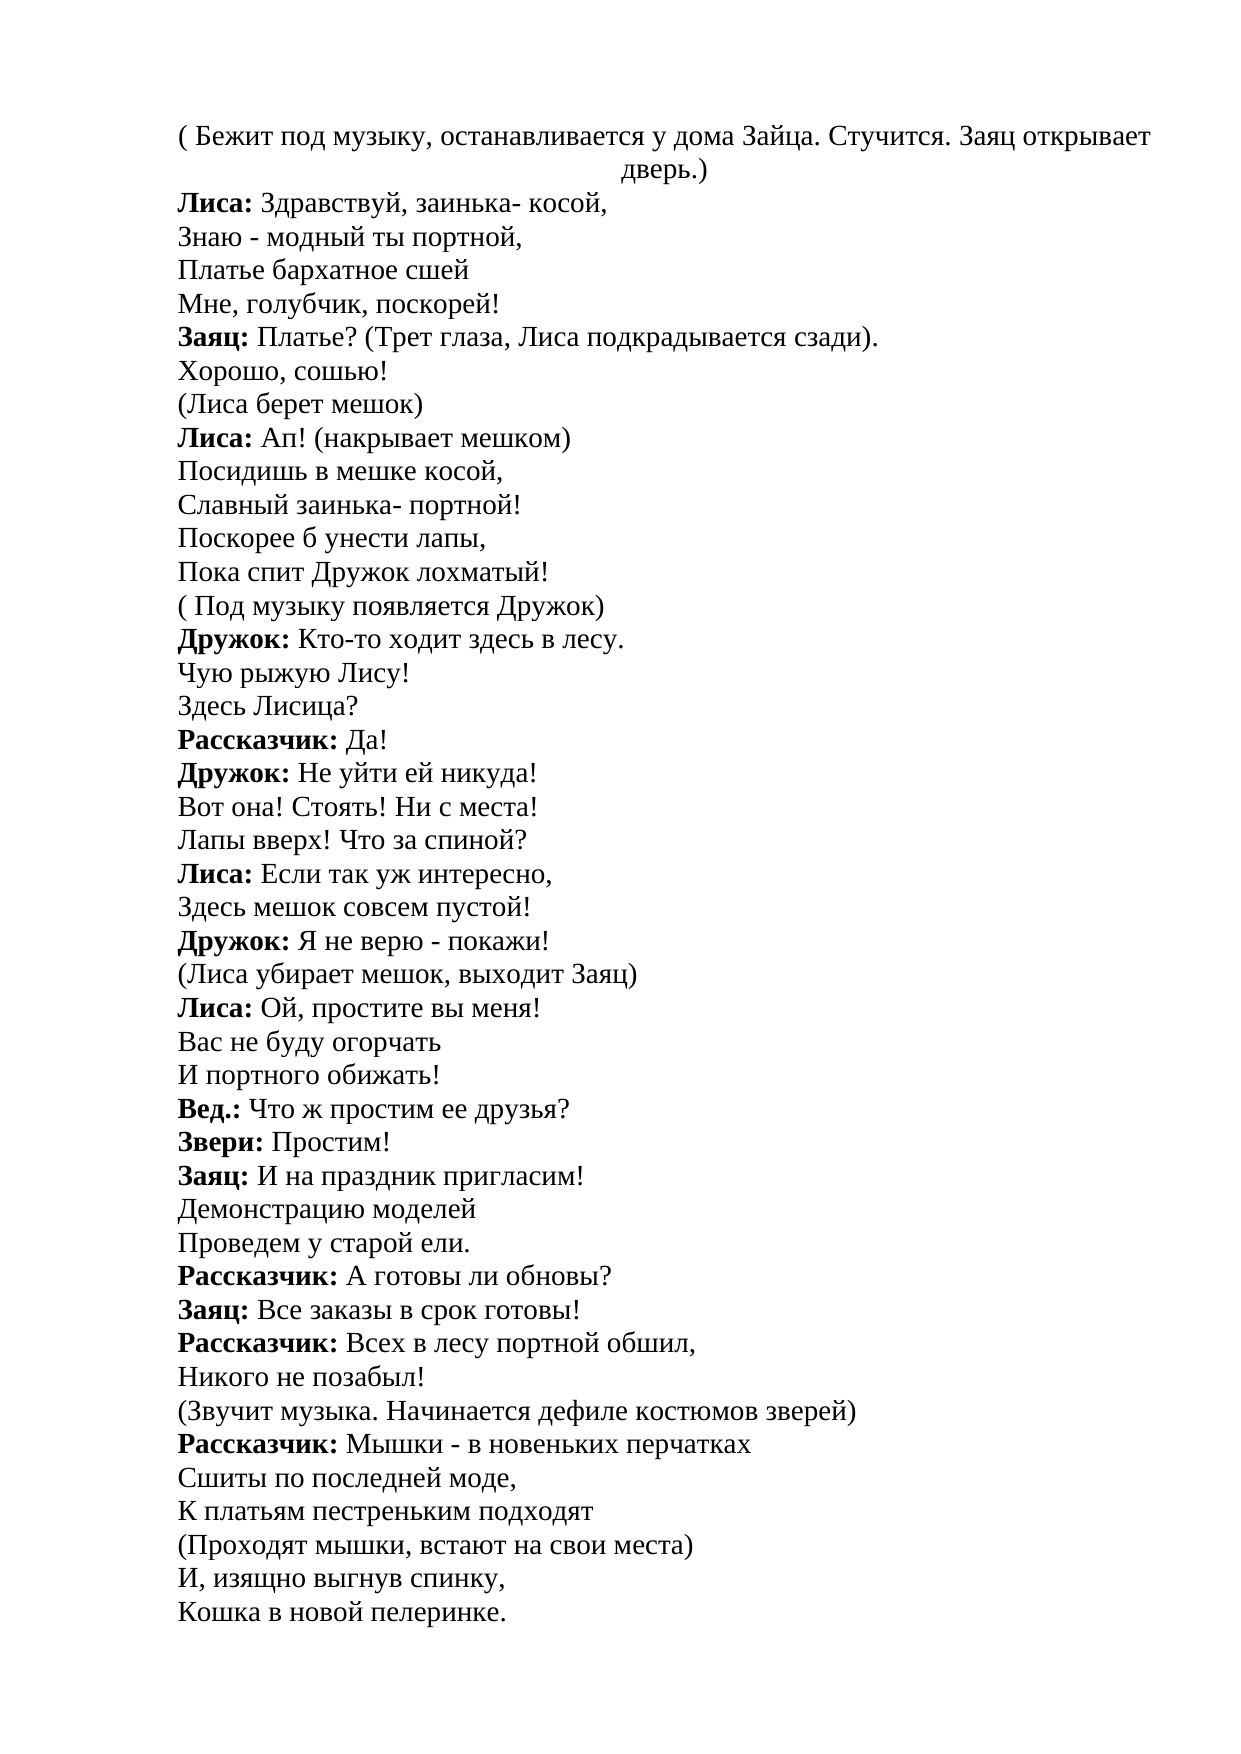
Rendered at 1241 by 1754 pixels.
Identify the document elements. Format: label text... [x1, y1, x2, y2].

text Лиса: Здравствуй, заинька- косой, Знаю - модный ты портной, Платье бархатное сшей Мне, голубчик, поскорей! Заяц: Платье? (Трет глаза, Лиса подкрадывается сзади). Хорошо, сошью! (Лиса берет мешок) Лиса: Ап! (накрывает мешком) Посидишь в мешке косой, Славный заинька- портной! Поскорее б унести лапы, Пока спит Дружок лохматый! ( Под музыку появляется Дружок) Дружок: Кто-то ходит здесь в лесу. Чую рыжую Лису! Здесь Лисица? Рассказчик: Да! Дружок: Не уйти ей никуда! Вот она! Стоять! Ни с места! Лапы вверх! Что за спиной? Лиса: Если так уж интересно, Здесь мешок совсем пустой! Дружок: Я не верю - покажи! (Лиса убирает мешок, выходит Заяц) Лиса: Ой, простите вы меня! Вас не буду огорчать И портного обижать! Вед.: Что ж простим ее друзья? Звери: Простим! Заяц: И на праздник пригласим! Демонстрацию моделей Проведем у старой ели. Рассказчик: А готовы ли обновы? Заяц: Все заказы в срок готовы! Рассказчик: Всех в лесу портной обшил, Никого не позабыл! (Звучит музыка. Начинается дефиле костюмов зверей) [177, 185, 1152, 1426]
text ( Бежит под музыку, останавливается у дома Зайца. Стучится. Заяц открывает дверь.) [177, 118, 1152, 185]
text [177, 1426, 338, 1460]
